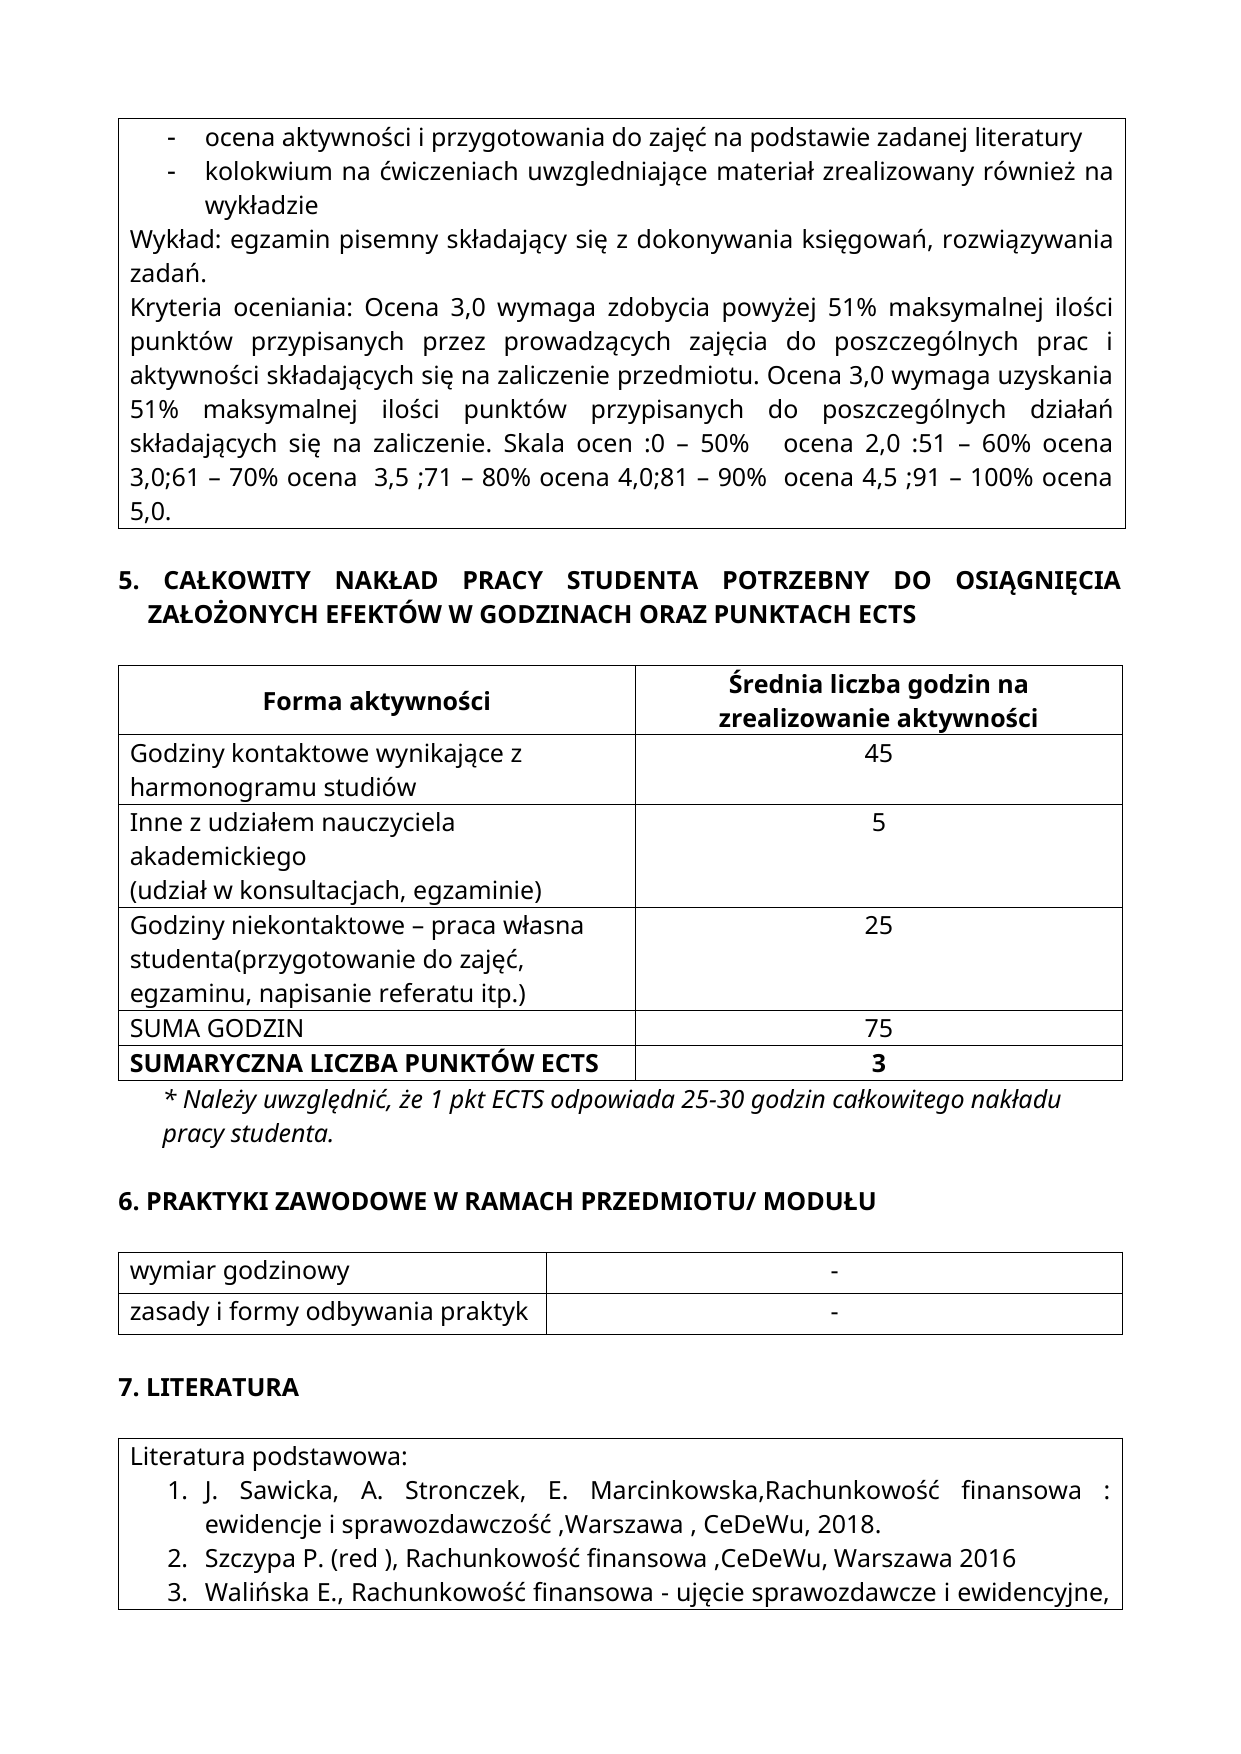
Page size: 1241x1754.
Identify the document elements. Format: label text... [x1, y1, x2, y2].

text * Należy uwzględnić, że 1 pkt ECTS odpowiada 25-30 godzin całkowitego nakładu pracy studenta. [162, 1081, 1122, 1149]
table_cell - [547, 1294, 1122, 1334]
text 7. LITERATURA [118, 1369, 1122, 1403]
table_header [119, 1439, 1122, 1609]
table_header wymiar godzinowy [119, 1253, 546, 1293]
table_header - [547, 1253, 1122, 1293]
table_cell 75 [636, 1011, 1122, 1045]
table_cell Inne z udziałem nauczyciela akademickiego (udział w konsultacjach, egzaminie) [119, 805, 635, 907]
table_cell 25 [636, 908, 1122, 1010]
table_header Średnia liczba godzin na zrealizowanie aktywności [636, 666, 1122, 734]
table_cell zasady i formy odbywania praktyk [119, 1294, 546, 1334]
table_header Forma aktywności [119, 666, 635, 734]
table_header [119, 119, 1125, 528]
table_cell 5 [636, 805, 1122, 907]
table_cell SUMARYCZNA LICZBA PUNKTÓW ECTS [119, 1046, 635, 1080]
table_cell 45 [636, 735, 1122, 803]
table_cell SUMA GODZIN [119, 1011, 635, 1045]
table_cell Godziny kontaktowe wynikające z harmonogramu studiów [119, 735, 635, 803]
table_cell 3 [636, 1046, 1122, 1080]
text 5. CAŁKOWITY NAKŁAD PRACY STUDENTA POTRZEBNY DO OSIĄGNIĘCIA ZAŁOŻONYCH EFEKTÓW W GODZINACH ORAZ PUNKTACH ECTS [118, 563, 1122, 631]
table_cell Godziny niekontaktowe – praca własna studenta(przygotowanie do zajęć, egzaminu, napisanie referatu itp.) [119, 908, 635, 1010]
text 6. PRAKTYKI ZAWODOWE W RAMACH PRZEDMIOTU/ MODUŁU [118, 1183, 1122, 1217]
